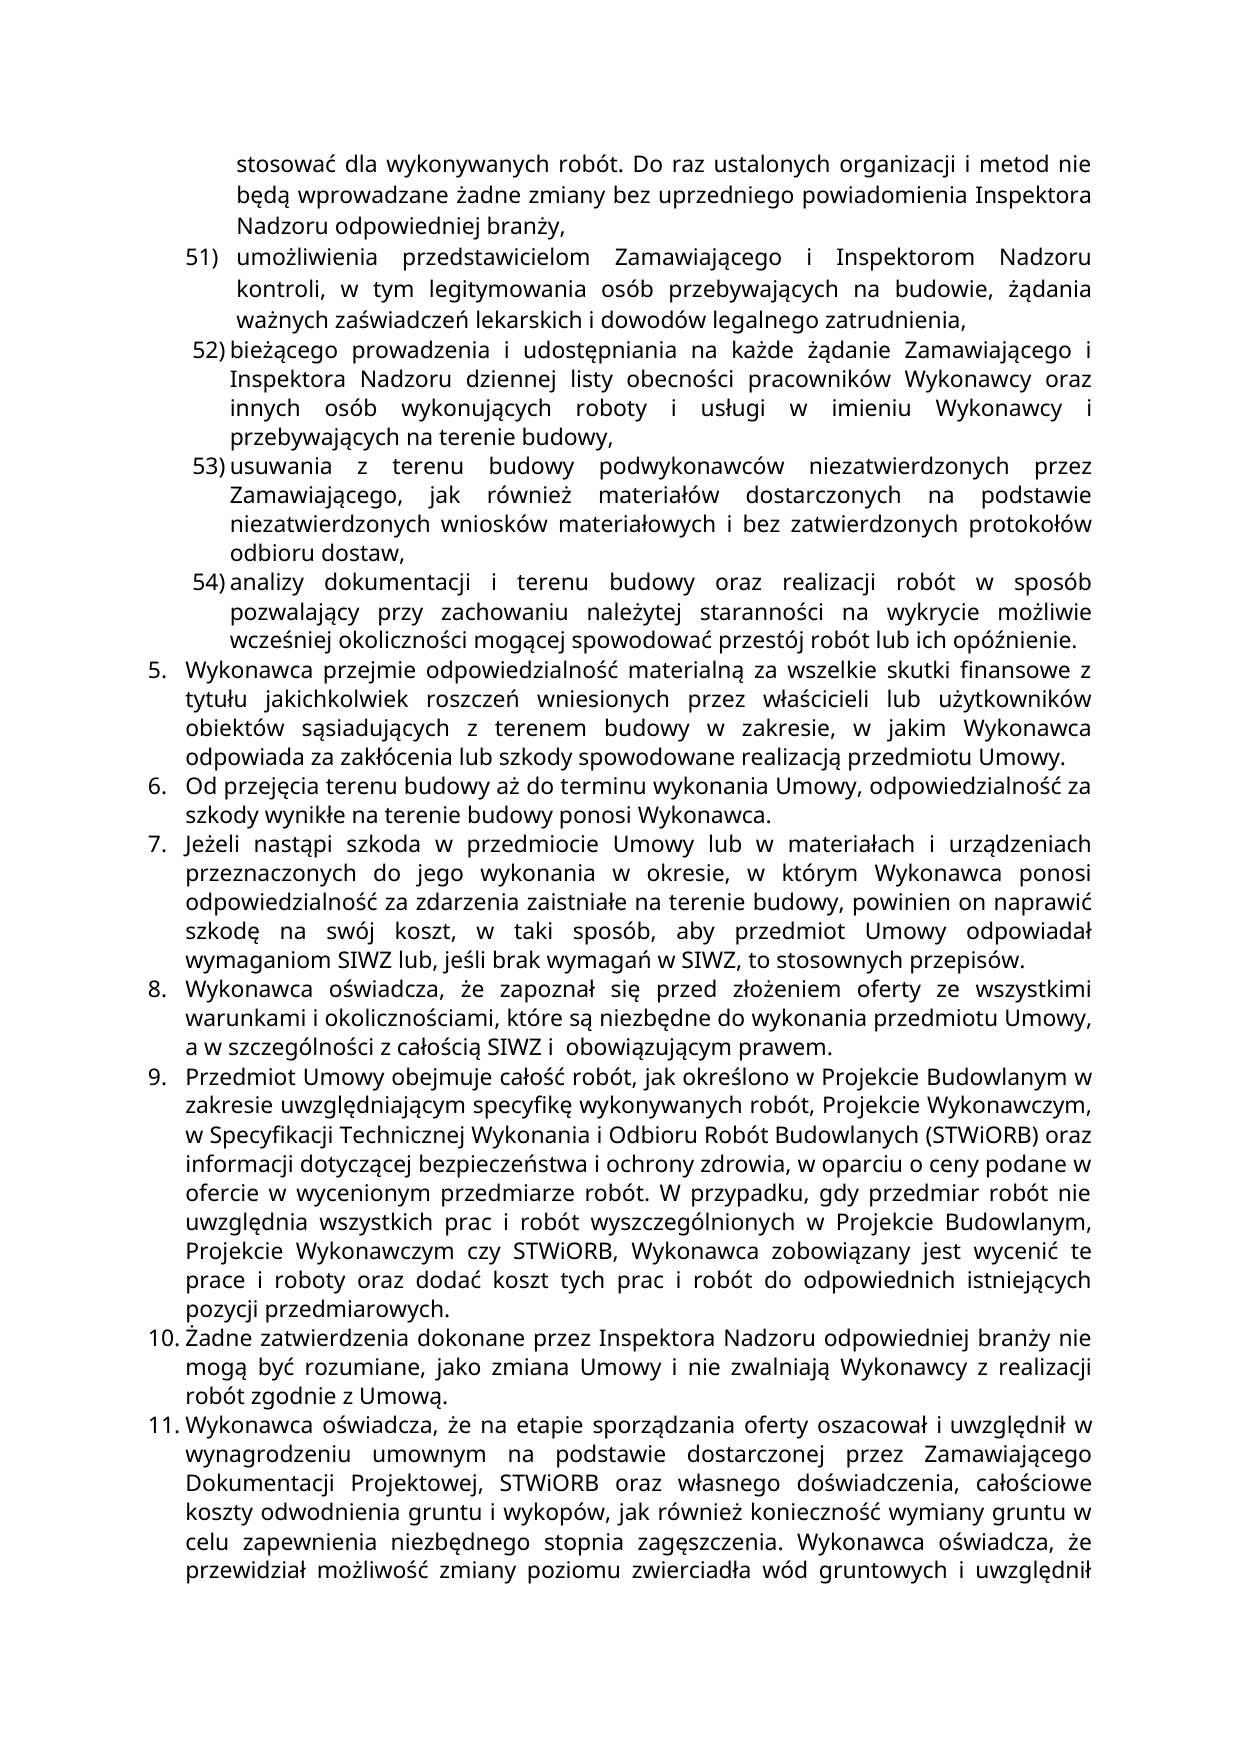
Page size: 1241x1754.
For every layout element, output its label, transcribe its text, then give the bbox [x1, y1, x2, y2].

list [185, 148, 1093, 241]
list Wykonawca oświadcza, że zapoznał się przed złożeniem oferty ze wszystkimi warunkami i okolicznościami, które są niezbędne do wykonania przedmiotu Umowy, a w szczególności z całością SIWZ i obowiązującym prawem. [148, 974, 1093, 1062]
list Wykonawca przejmie odpowiedzialność materialną za wszelkie skutki finansowe z tytułu jakichkolwiek roszczeń wniesionych przez właścicieli lub użytkowników obiektów sąsiadujących z terenem budowy w zakresie, w jakim Wykonawca odpowiada za zakłócenia lub szkody spowodowane realizacją przedmiotu Umowy. [148, 655, 1093, 771]
list Przedmiot Umowy obejmuje całość robót, jak określono w Projekcie Budowlanym w zakresie uwzględniającym specyfikę wykonywanych robót, Projekcie Wykonawczym, w Specyfikacji Technicznej Wykonania i Odbioru Robót Budowlanych (STWiORB) oraz informacji dotyczącej bezpieczeństwa i ochrony zdrowia, w oparciu o ceny podane w ofercie w wycenionym przedmiarze robót. W przypadku, gdy przedmiar robót nie uwzględnia wszystkich prac i robót wyszczególnionych w Projekcie Budowlanym, Projekcie Wykonawczym czy STWiORB, Wykonawca zobowiązany jest wycenić te prace i roboty oraz dodać koszt tych prac i robót do odpowiednich istniejących pozycji przedmiarowych. [148, 1062, 1093, 1323]
list Żadne zatwierdzenia dokonane przez Inspektora Nadzoru odpowiedniej branży nie mogą być rozumiane, jako zmiana Umowy i nie zwalniają Wykonawcy z realizacji robót zgodnie z Umową. [148, 1323, 1093, 1410]
list bieżącego prowadzenia i udostępniania na każde żądanie Zamawiającego i Inspektora Nadzoru dziennej listy obecności pracowników Wykonawcy oraz innych osób wykonujących roboty i usługi w imieniu Wykonawcy i przebywających na terenie budowy, [192, 335, 1093, 451]
list Od przejęcia terenu budowy aż do terminu wykonania Umowy, odpowiedzialność za szkody wynikłe na terenie budowy ponosi Wykonawca. [148, 771, 1093, 829]
list umożliwienia przedstawicielom Zamawiającego i Inspektorom Nadzoru kontroli, w tym legitymowania osób przebywających na budowie, żądania ważnych zaświadczeń lekarskich i dowodów legalnego zatrudnienia, [185, 241, 1093, 335]
list usuwania z terenu budowy podwykonawców niezatwierdzonych przez Zamawiającego, jak również materiałów dostarczonych na podstawie niezatwierdzonych wniosków materiałowych i bez zatwierdzonych protokołów odbioru dostaw, [192, 451, 1093, 568]
list Jeżeli nastąpi szkoda w przedmiocie Umowy lub w materiałach i urządzeniach przeznaczonych do jego wykonania w okresie, w którym Wykonawca ponosi odpowiedzialność za zdarzenia zaistniałe na terenie budowy, powinien on naprawić szkodę na swój koszt, w taki sposób, aby przedmiot Umowy odpowiadał wymaganiom SIWZ lub, jeśli brak wymagań w SIWZ, to stosownych przepisów. [148, 829, 1093, 974]
list analizy dokumentacji i terenu budowy oraz realizacji robót w sposób pozwalający przy zachowaniu należytej staranności na wykrycie możliwie wcześniej okoliczności mogącej spowodować przestój robót lub ich opóźnienie. [192, 568, 1093, 655]
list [148, 1410, 1093, 1585]
